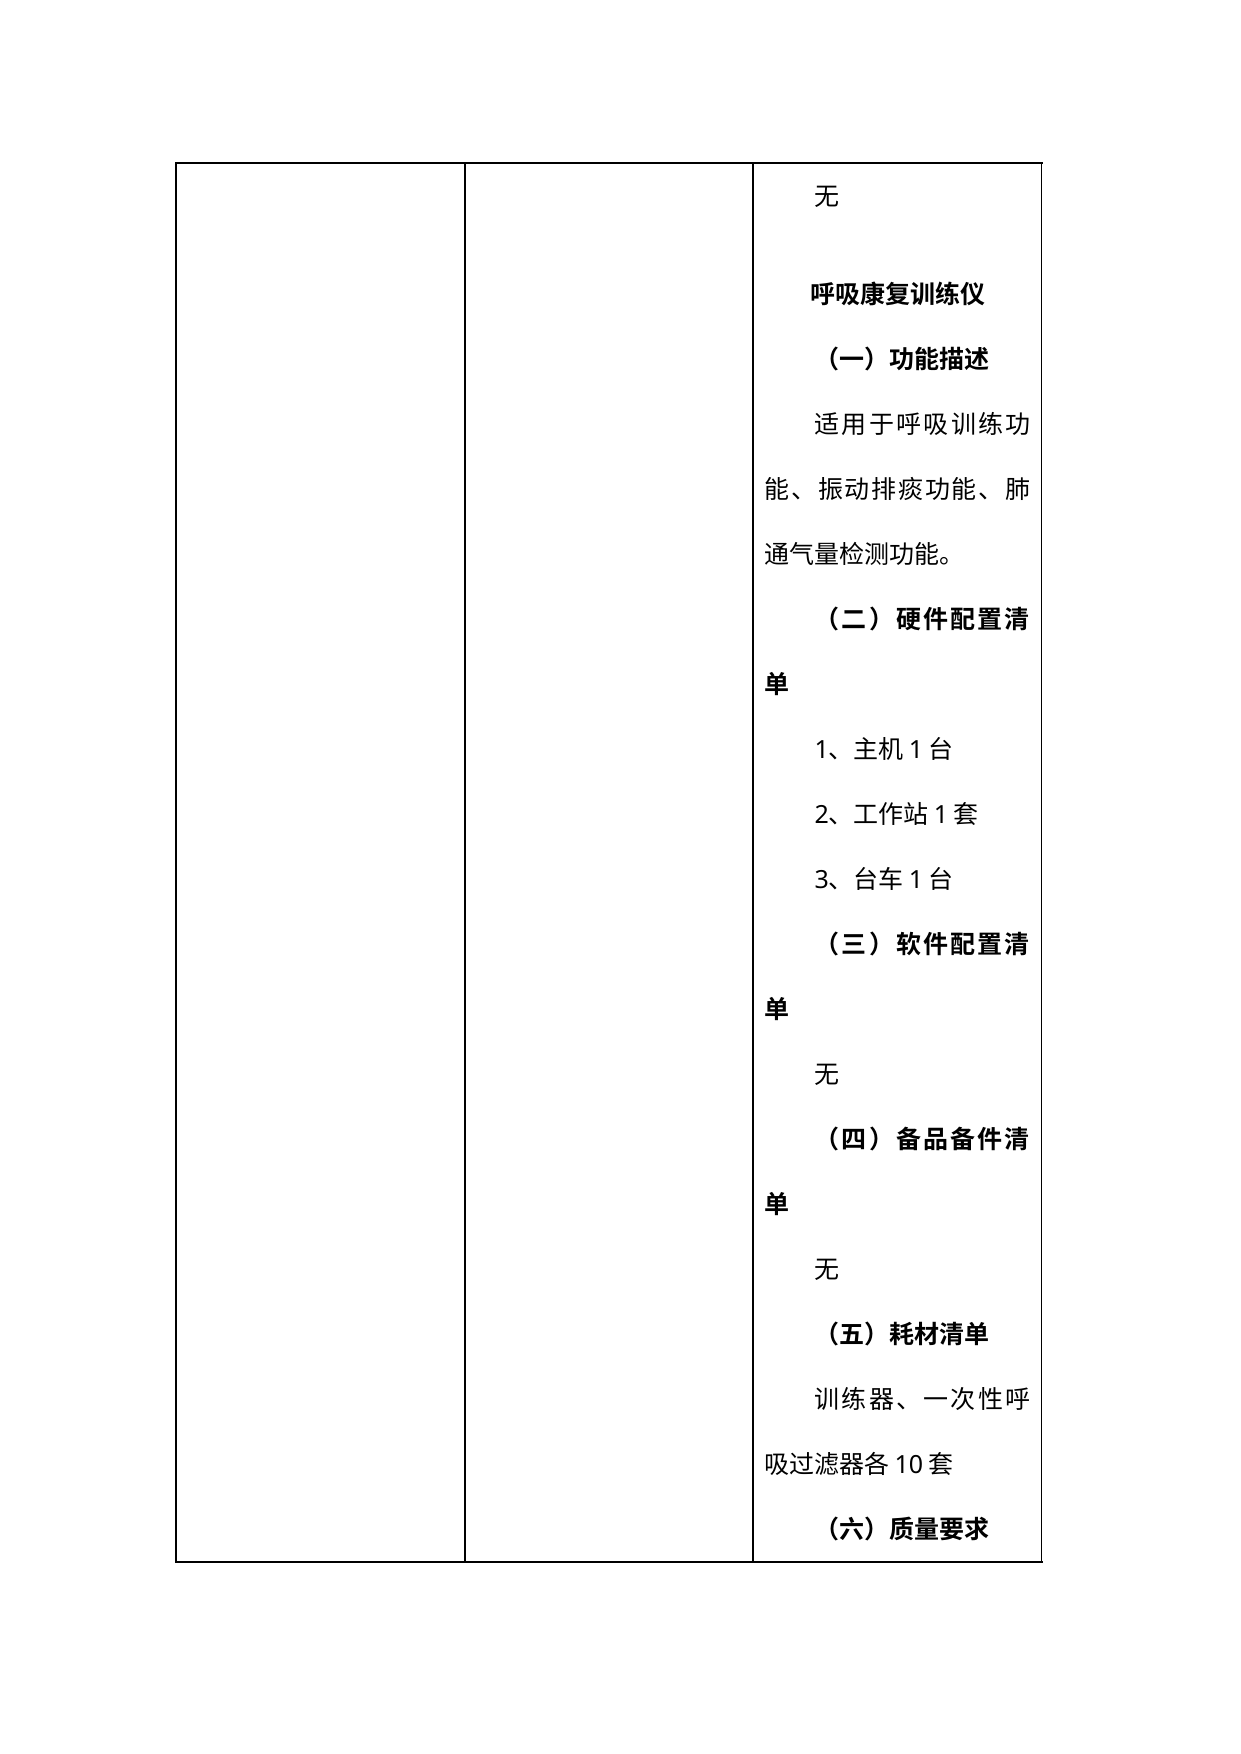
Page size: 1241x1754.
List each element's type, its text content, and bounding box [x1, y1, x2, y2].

table_cell 1 [177, 164, 464, 1561]
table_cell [754, 164, 1041, 1561]
table_cell [466, 164, 752, 1561]
